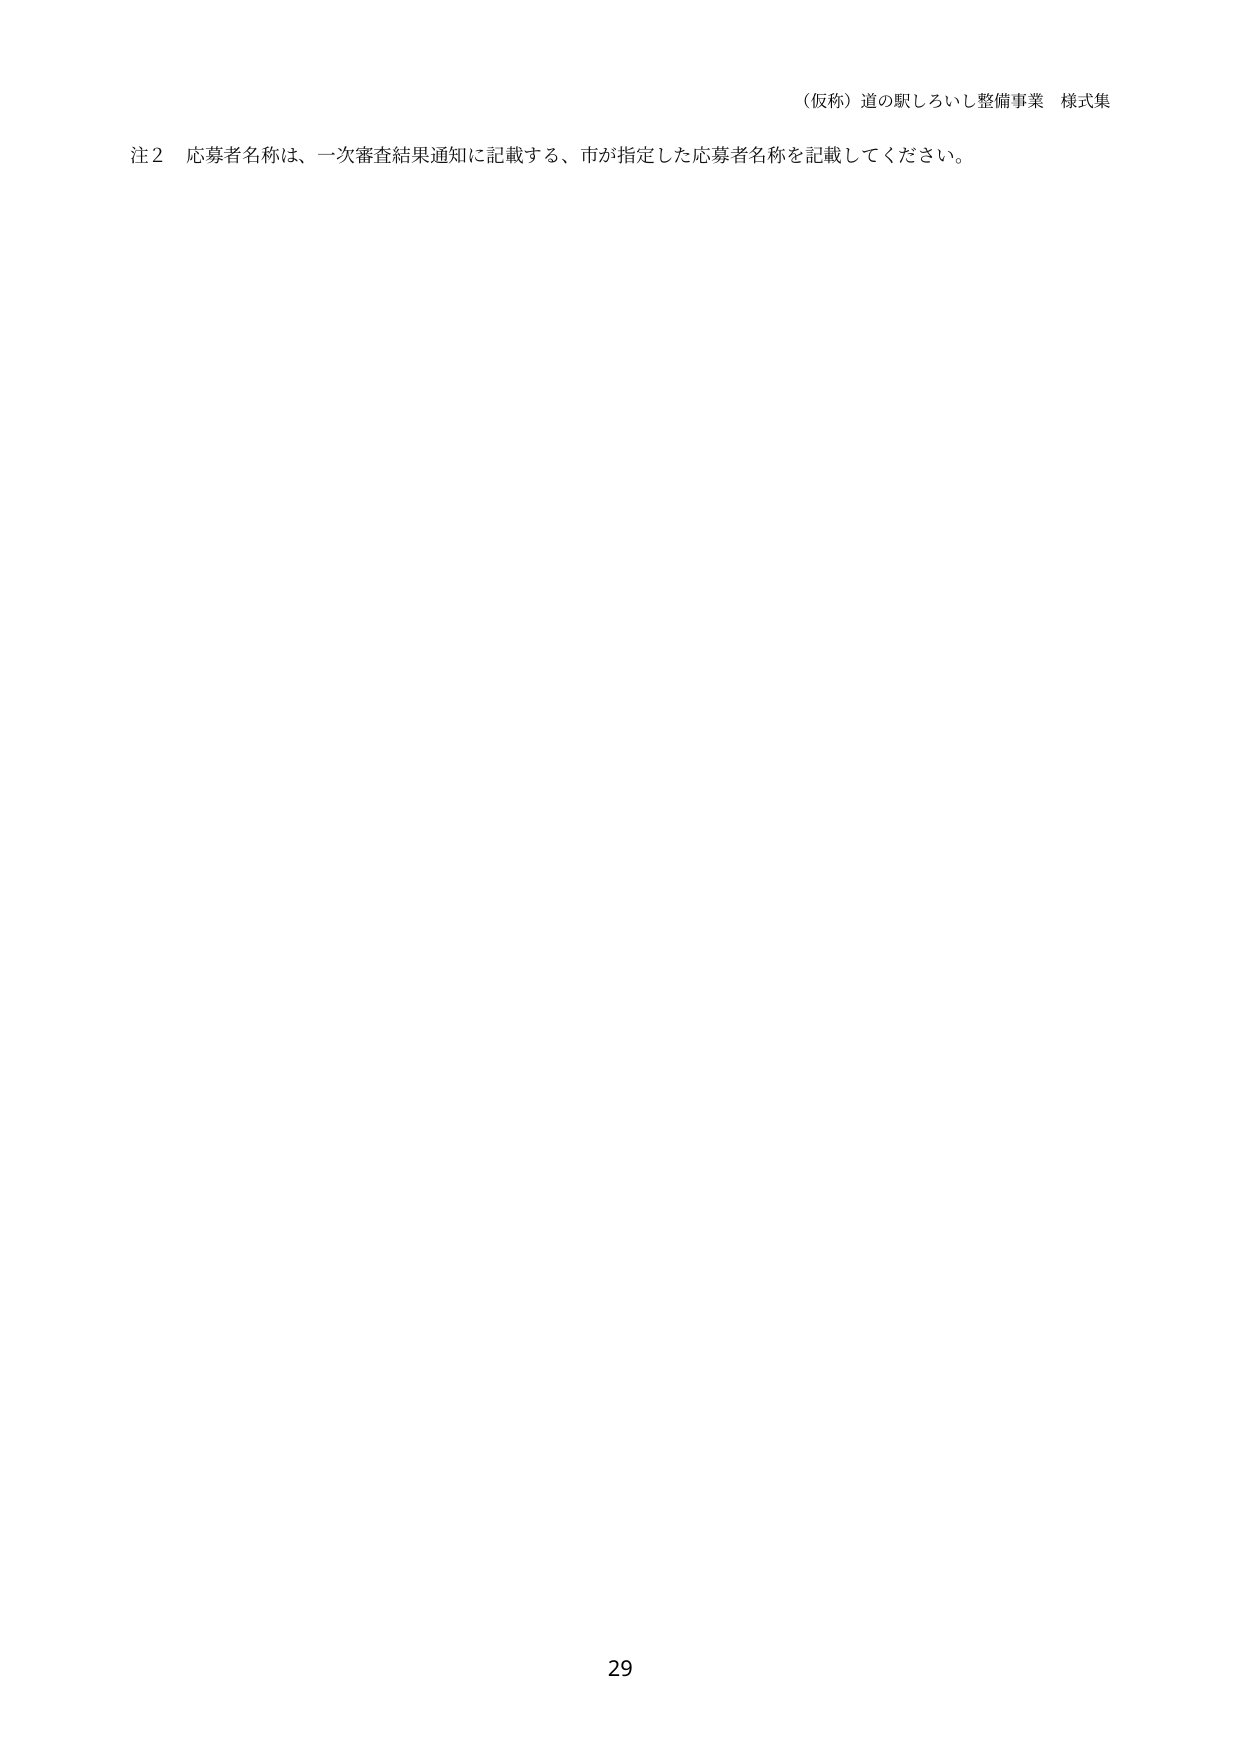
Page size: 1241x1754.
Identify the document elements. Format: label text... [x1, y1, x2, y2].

text 注２ 応募者名称は、一次審査結果通知に記載する、市が指定した応募者名称を記載してください。 [130, 136, 1110, 173]
